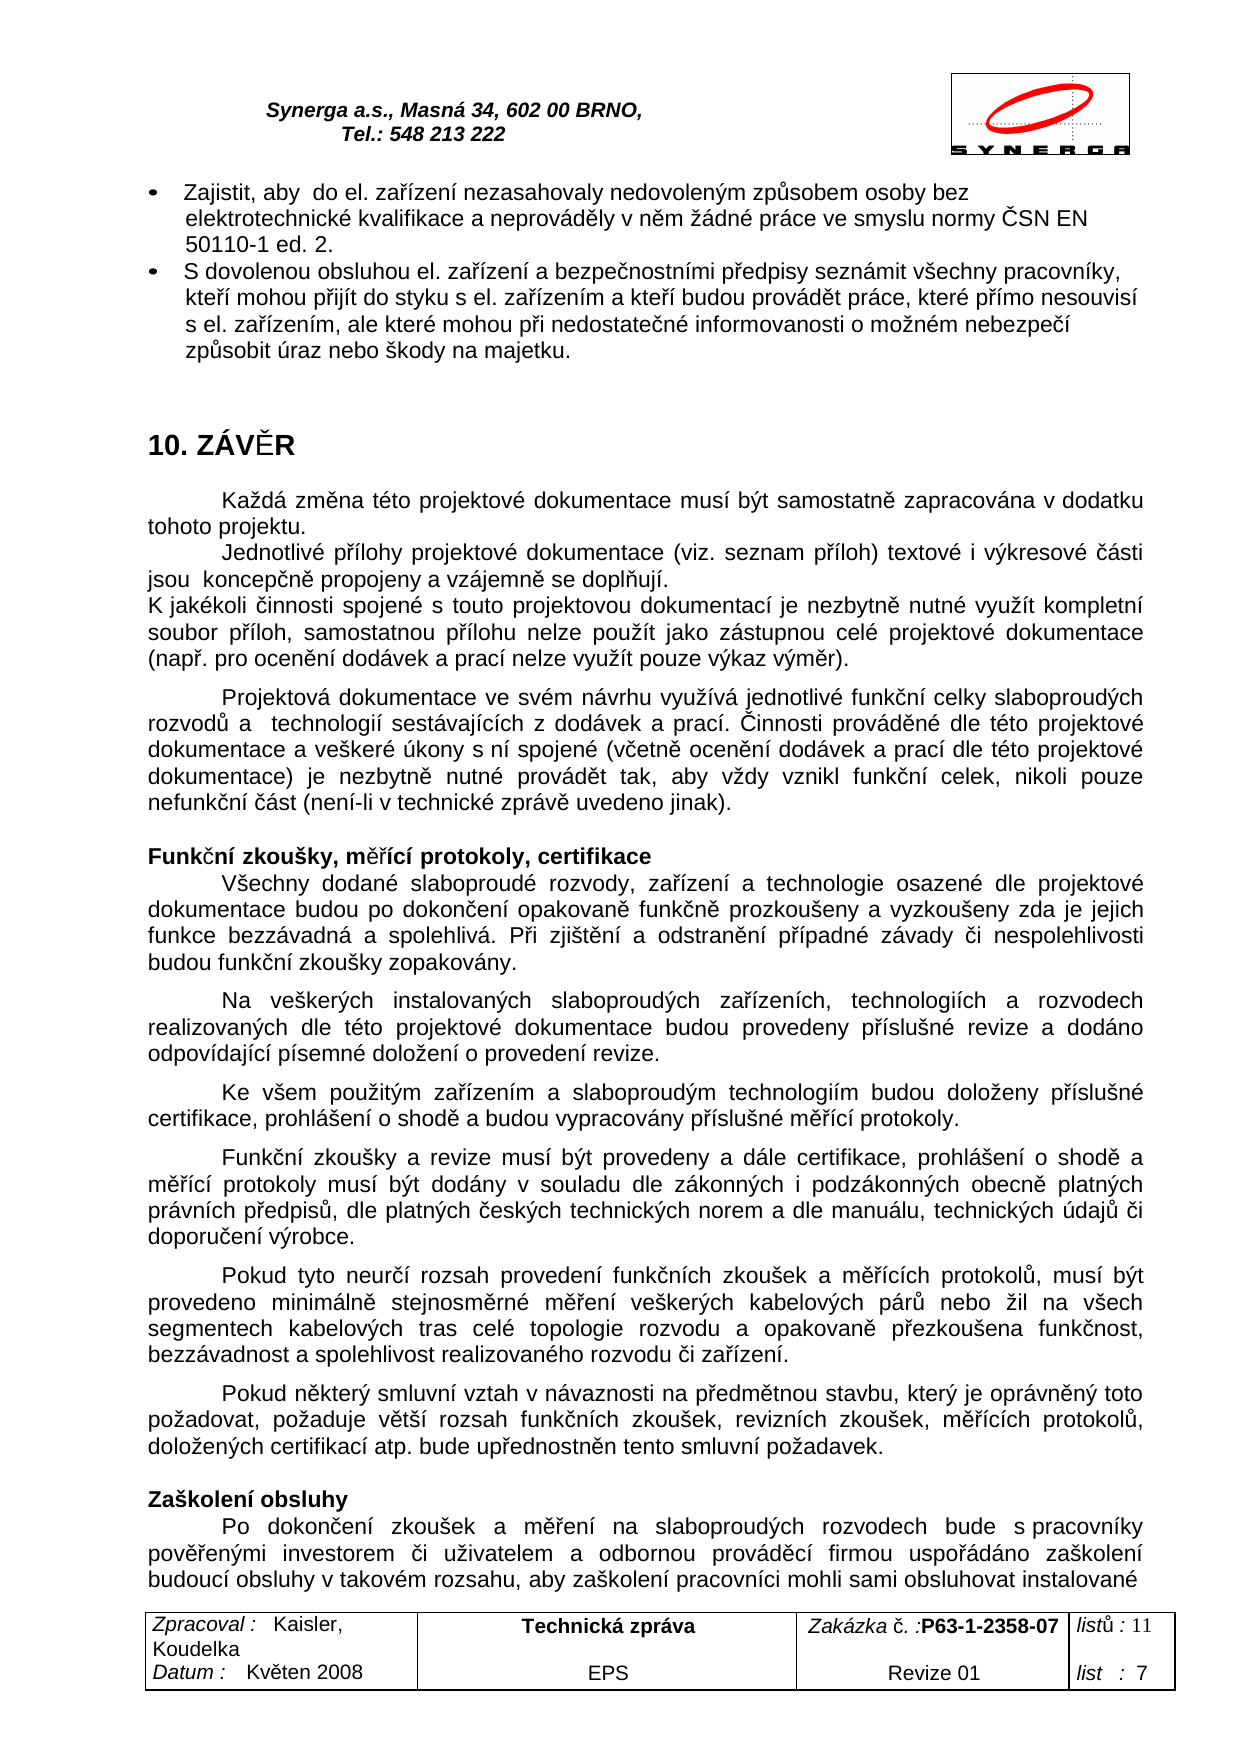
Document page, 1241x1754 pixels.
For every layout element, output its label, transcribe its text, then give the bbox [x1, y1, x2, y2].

table_header Zakázka č. :P63-1-2358-07 Revize 01 [797, 1613, 1068, 1689]
text K jakékoli činnosti spojené s touto projektovou dokumentací je nezbytně nutné využít kompletní soubor příloh, samostatnou přílohu nelze použít jako zástupnou celé projektové dokumentace (např. pro ocenění dodávek a prací nelze využít pouze výkaz výměr). [148, 592, 1144, 671]
text Na veškerých instalovaných slaboproudých zařízeních, technologiích a rozvodech realizovaných dle této projektové dokumentace budou provedeny příslušné revize a dodáno odpovídající písemné doložení o provedení revize. [148, 987, 1144, 1066]
text 50110-1 ed. 2. [185, 231, 1167, 258]
text Funkční zkoušky a revize musí být provedeny a dále certifikace, prohlášení o shodě a měřící protokoly musí být dodány v souladu dle zákonných i podzákonných obecně platných právních předpisů, dle platných českých technických norem a dle manuálu, technických údajů či doporučení výrobce. [148, 1144, 1144, 1249]
table_header Zpracoval : Kaisler, Koudelka Datum : Květen 2008 [146, 1613, 417, 1689]
text Po dokončení zkoušek a měření na slaboproudých rozvodech bude s pracovníky pověřenými investorem či uživatelem a odbornou prováděcí firmou uspořádáno zaškolení budoucí obsluhy v takovém rozsahu, aby zaškolení pracovníci mohli sami obsluhovat instalované [148, 1513, 1144, 1592]
text Ke všem použitým zařízením a slaboproudým technologiím budou doloženy příslušné certifikace, prohlášení o shodě a budou vypracovány příslušné měřící protokoly. [148, 1079, 1144, 1132]
text Zaškolení obsluhy [148, 1486, 354, 1513]
text Pokud některý smluvní vztah v návaznosti na předmětnou stavbu, který je oprávněný toto požadovat, požaduje větší rozsah funkčních zkoušek, revizních zkoušek, měřících protokolů, doložených certifikací atp. bude upřednostněn tento smluvní požadavek. [148, 1380, 1144, 1459]
text Projektová dokumentace ve svém návrhu využívá jednotlivé funkční celky slaboproudých rozvodů a technologií sestávajících z dodávek a prací. Činnosti prováděné dle této projektové dokumentace a veškeré úkony s ní spojené (včetně ocenění dodávek a prací dle této projektové dokumentace) je nezbytně nutné provádět tak, aby vždy vznikl funkční celek, nikoli pouze nefunkční část (není-li v technické zprávě uvedeno jinak). [148, 684, 1144, 815]
text • S dovolenou obsluhou el. zařízení a bezpečnostními předpisy seznámit všechny pracovníky, kteří mohou přijít do styku s el. zařízením a kteří budou provádět práce, které přímo nesouvisí s el. zařízením, ale které mohou při nedostatečné informovanosti o možném nebezpečí způsobit úraz nebo škody na majetku. [148, 258, 1143, 363]
table_header listů : 11 list : 7 [1070, 1613, 1174, 1689]
text Jednotlivé přílohy projektové dokumentace (viz. seznam příloh) textové i výkresové části jsou koncepčně propojeny a vzájemně se doplňují. [148, 539, 1144, 592]
text 10. ZÁVĚR [148, 428, 299, 461]
text Funkční zkoušky, měřící protokoly, certifikace [148, 843, 657, 869]
text Každá změna této projektové dokumentace musí být samostatně zapracována v dodatku tohoto projektu. [148, 487, 1144, 539]
text Všechny dodané slaboproudé rozvody, zařízení a technologie osazené dle projektové dokumentace budou po dokončení opakovaně funkčně prozkoušeny a vyzkoušeny zda je jejich funkce bezzávadná a spolehlivá. Při zjištění a odstranění případné závady či nespolehlivosti budou funkční zkoušky zopakovány. [148, 869, 1144, 975]
picture [952, 74, 1129, 154]
text Pokud tyto neurčí rozsah provedení funkčních zkoušek a měřících protokolů, musí být provedeno minimálně stejnosměrné měření veškerých kabelových párů nebo žil na všech segmentech kabelových tras celé topologie rozvodu a opakovaně přezkoušena funkčnost, bezzávadnost a spolehlivost realizovaného rozvodu či zařízení. [148, 1262, 1144, 1367]
table_header Technická zpráva EPS [418, 1613, 796, 1689]
text • Zajistit, aby do el. zařízení nezasahovaly nedovoleným způsobem osoby bez elektrotechnické kvalifikace a neprováděly v něm žádné práce ve smyslu normy ČSN EN [148, 179, 1095, 231]
